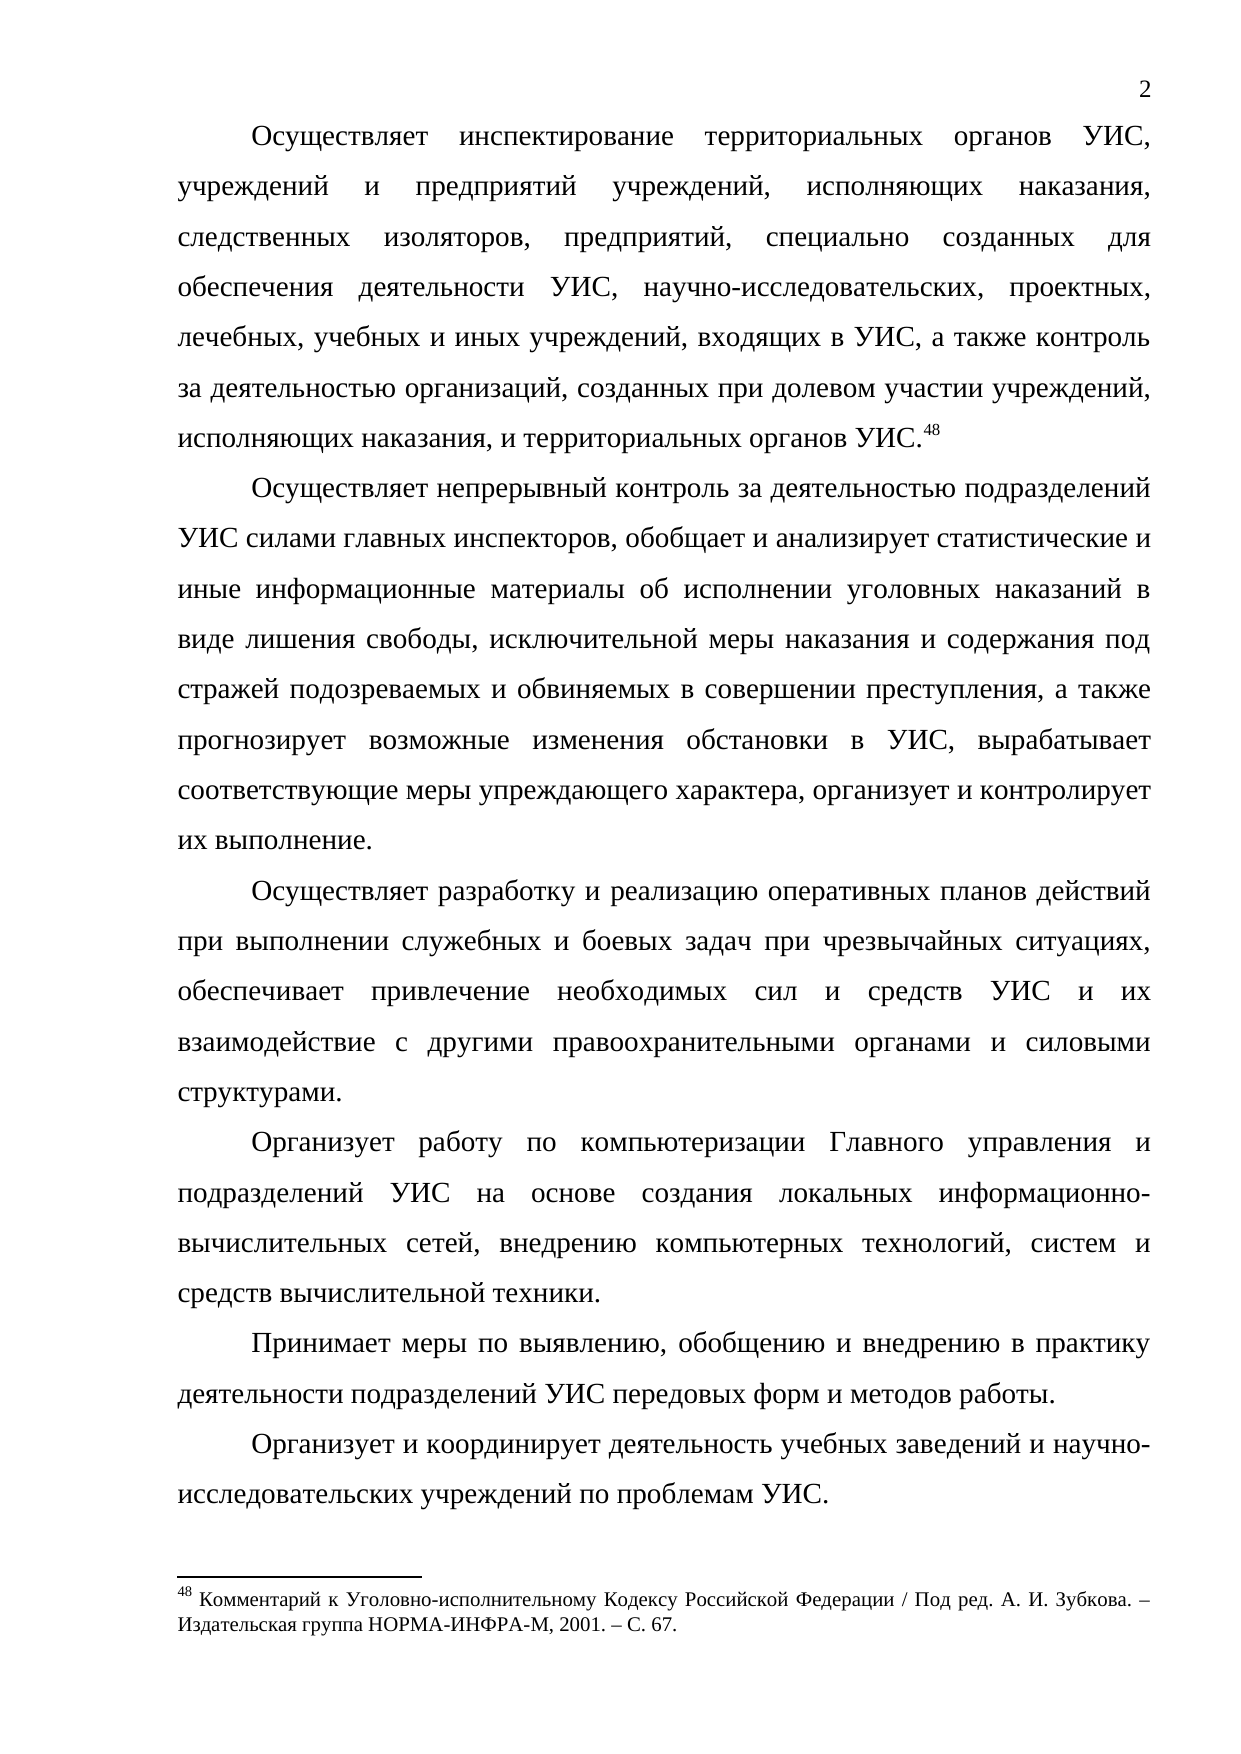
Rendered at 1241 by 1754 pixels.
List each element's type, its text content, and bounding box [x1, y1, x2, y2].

text Осуществляет инспектирование территориальных органов УИС, учреждений и предприятий учреждений, исполняющих наказания, следственных изоляторов, предприятий, специально созданных для обеспечения деятельности УИС, научно-исследовательских, проектных, лечебных, учебных и иных учреждений, входящих в УИС, а также контроль за деятельностью организаций, созданных при долевом участии учреждений, исполняющих наказания, и территориальных органов УИС. [177, 118, 1152, 453]
text Принимает меры по выявлению, обобщению и внедрению в практику деятельности подразделений УИС передовых форм и методов работы. [177, 1326, 1152, 1409]
text Организует и координирует деятельность учебных заведений и научно-исследовательских учреждений по проблемам УИС. [177, 1426, 1152, 1510]
text Организует работу по компьютеризации Главного управления и подразделений УИС на основе создания локальных информационно-вычислительных сетей, внедрению компьютерных технологий, систем и средств вычислительной техники. [177, 1124, 1152, 1309]
text Осуществляет разработку и реализацию оперативных планов действий при выполнении служебных и боевых задач при чрезвычайных ситуациях, обеспечивает привлечение необходимых сил и средств УИС и их взаимодействие с другими правоохранительными органами и силовыми структурами. [177, 873, 1152, 1108]
text Осуществляет непрерывный контроль за деятельностью подразделений УИС силами главных инспекторов, обобщает и анализирует статистические и иные информационные материалы об исполнении уголовных наказаний в виде лишения свободы, исключительной меры наказания и содержания под стражей подозреваемых и обвиняемых в совершении преступления, а также прогнозирует возможные изменения обстановки в УИС, вырабатывает соответствующие меры упреждающего характера, организует и контролирует их выполнение. [177, 470, 1152, 856]
